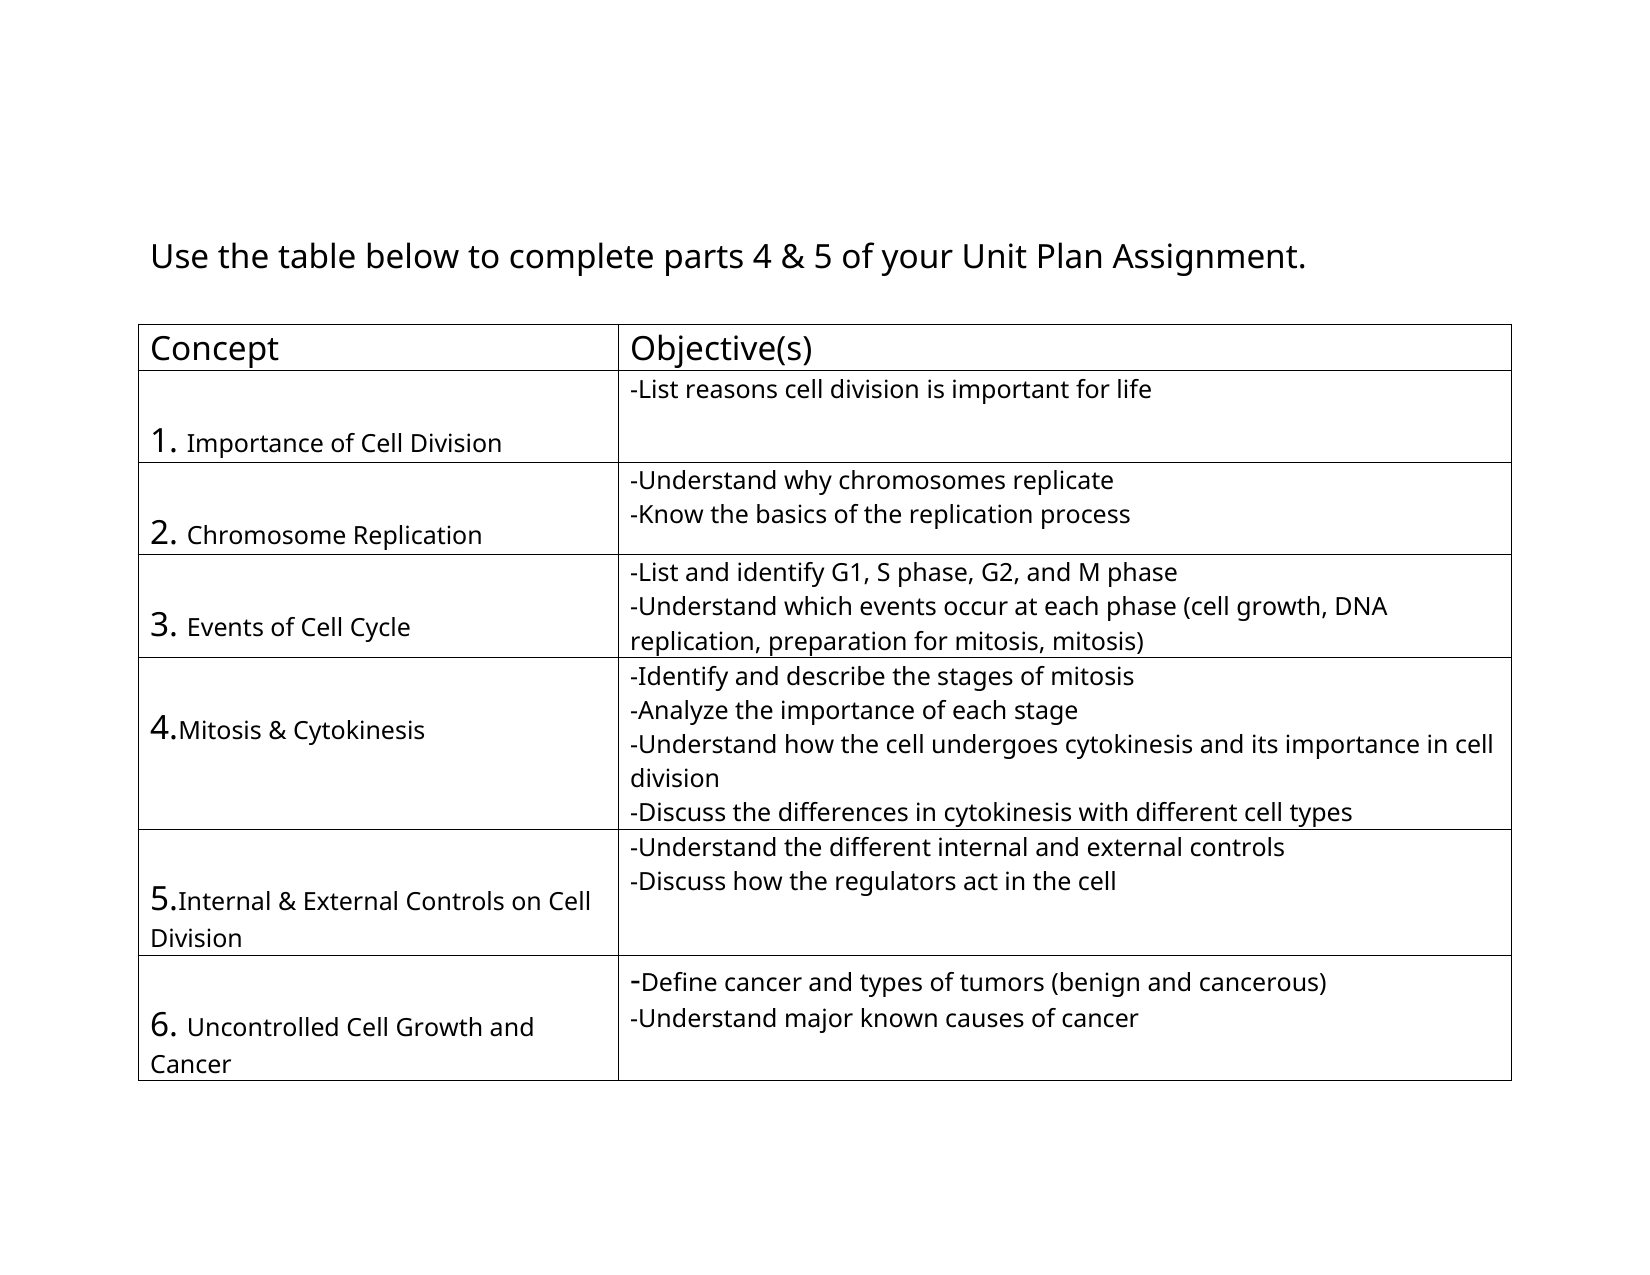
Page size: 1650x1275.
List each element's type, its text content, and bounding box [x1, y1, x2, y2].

text Use the table below to complete parts 4 & 5 of your Unit Plan Assignment. [150, 233, 1500, 278]
table_cell -List and identify G1, S phase, G2, and M phase -Understand which events occur at each phase (cell growth, DNA replication, preparation for mitosis, mitosis) [619, 555, 1511, 657]
table_cell -Understand why chromosomes replicate -Know the basics of the replication process [619, 463, 1511, 554]
table_cell -Define cancer and types of tumors (benign and cancerous) -Understand major known causes of cancer [619, 956, 1511, 1080]
table_cell 6. Uncontrolled Cell Growth and Cancer [139, 956, 618, 1080]
table_cell -Understand the different internal and external controls -Discuss how the regulators act in the cell [619, 830, 1511, 954]
table_cell -List reasons cell division is important for life [619, 371, 1511, 462]
table_cell -Identify and describe the stages of mitosis -Analyze the importance of each stage -Understand how the cell undergoes cytokinesis and its importance in cell division -Discuss the differences in cytokinesis with different cell types [619, 658, 1511, 828]
table_cell 5.Internal & External Controls on Cell Division [139, 830, 618, 954]
table_cell 2. Chromosome Replication [139, 463, 618, 554]
table_cell 3. Events of Cell Cycle [139, 555, 618, 657]
table_cell 1. Importance of Cell Division [139, 371, 618, 462]
table_header Concept [139, 325, 618, 370]
table_cell 4.Mitosis & Cytokinesis [139, 658, 618, 828]
table_header Objective(s) [619, 325, 1511, 370]
